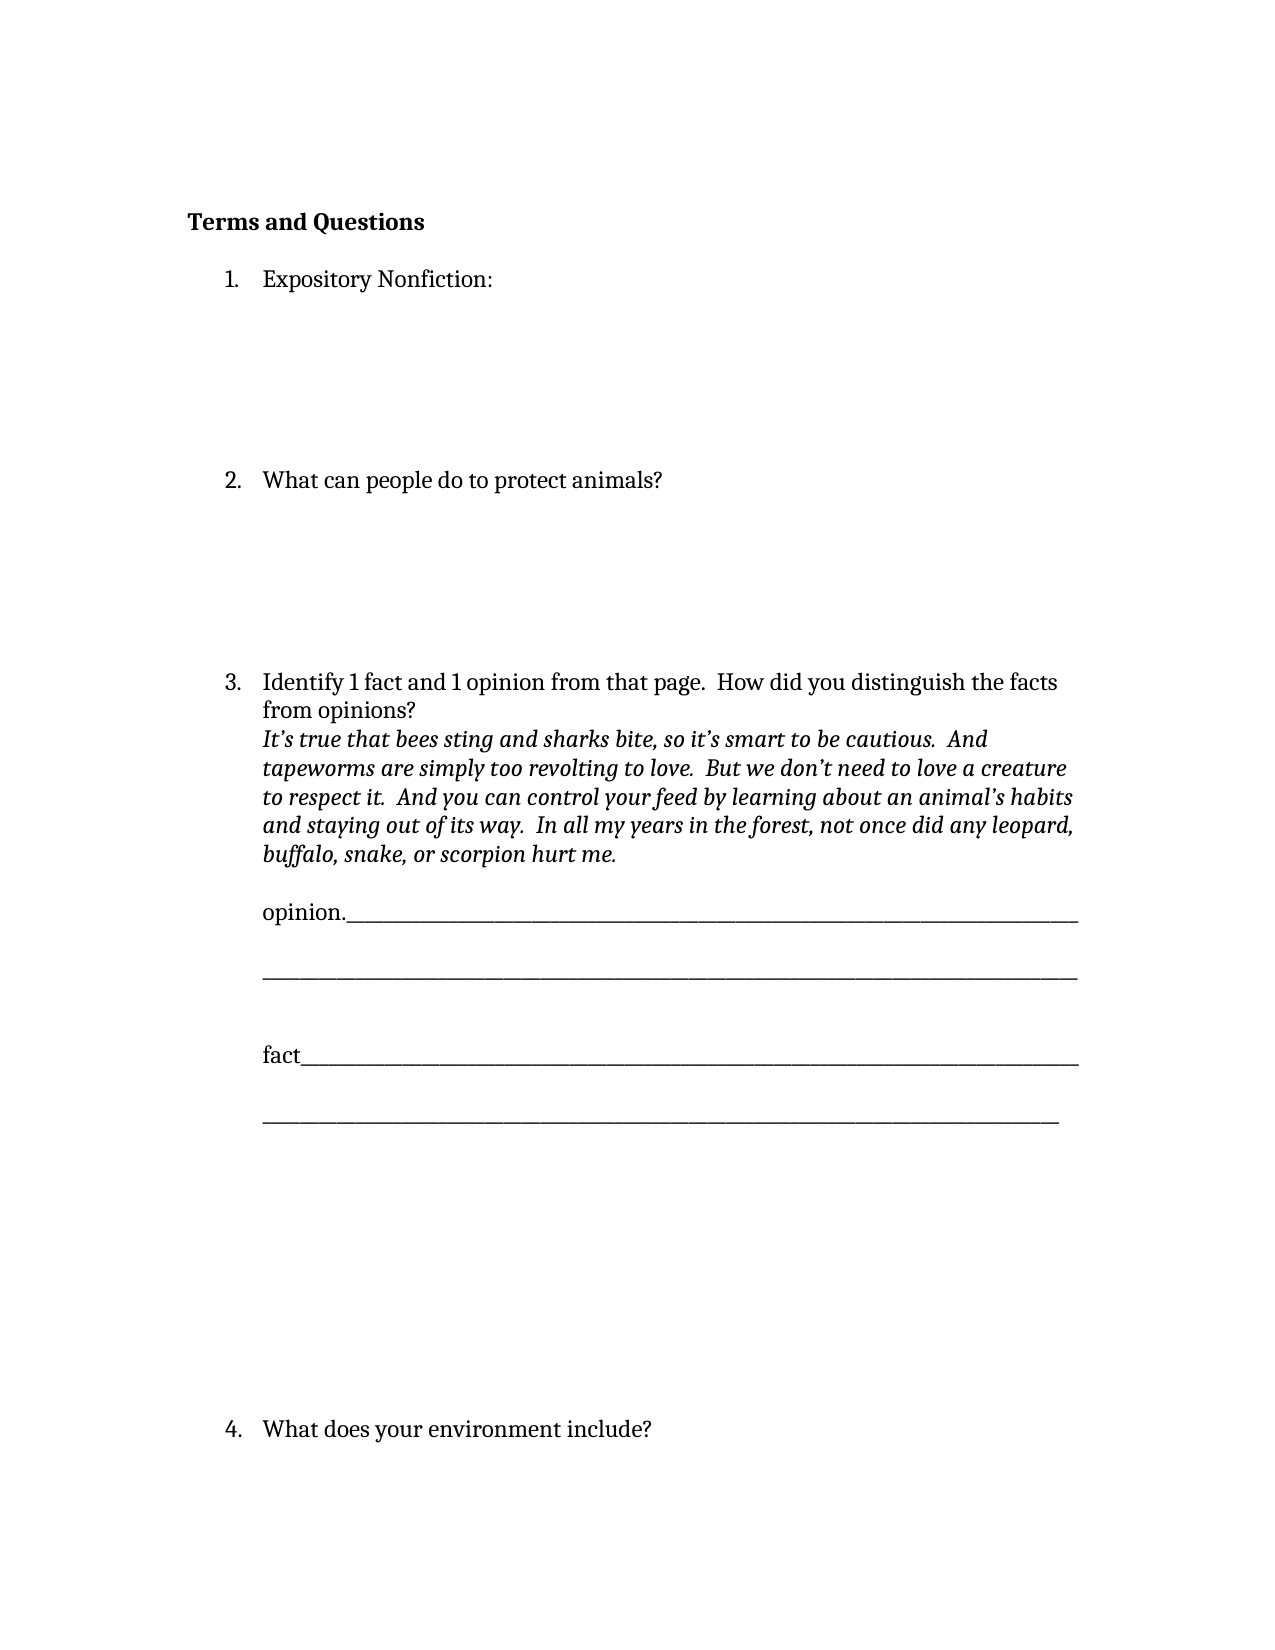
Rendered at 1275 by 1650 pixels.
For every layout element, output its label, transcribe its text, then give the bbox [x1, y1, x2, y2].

text fact____________________________________________________________________________________ [187, 1041, 1087, 1070]
list What can people do to protect animals? [225, 466, 1087, 495]
list What does your environment include? [225, 1415, 1087, 1444]
text opinion._______________________________________________________________________________ [262, 897, 1087, 926]
text It’s true that bees sting and sharks bite, so it’s smart to be cautious. And tapeworms are simply too revolting to love. But we don’t need to love a creature to respect it. And you can control your feed by learning about an animal’s habits and staying out of its way. In all my years in the forest, not once did any leopard, buffalo, snake, or scorpion hurt me. [262, 725, 1087, 869]
text Terms and Questions [187, 207, 1087, 236]
list Identify 1 fact and 1 opinion from that page. How did you distinguish the facts from opinions? [225, 667, 1087, 725]
text ______________________________________________________________________________________ [262, 1099, 1087, 1127]
text ________________________________________________________________________________________ [262, 955, 1087, 984]
list Expository Nonfiction: [225, 265, 1087, 294]
